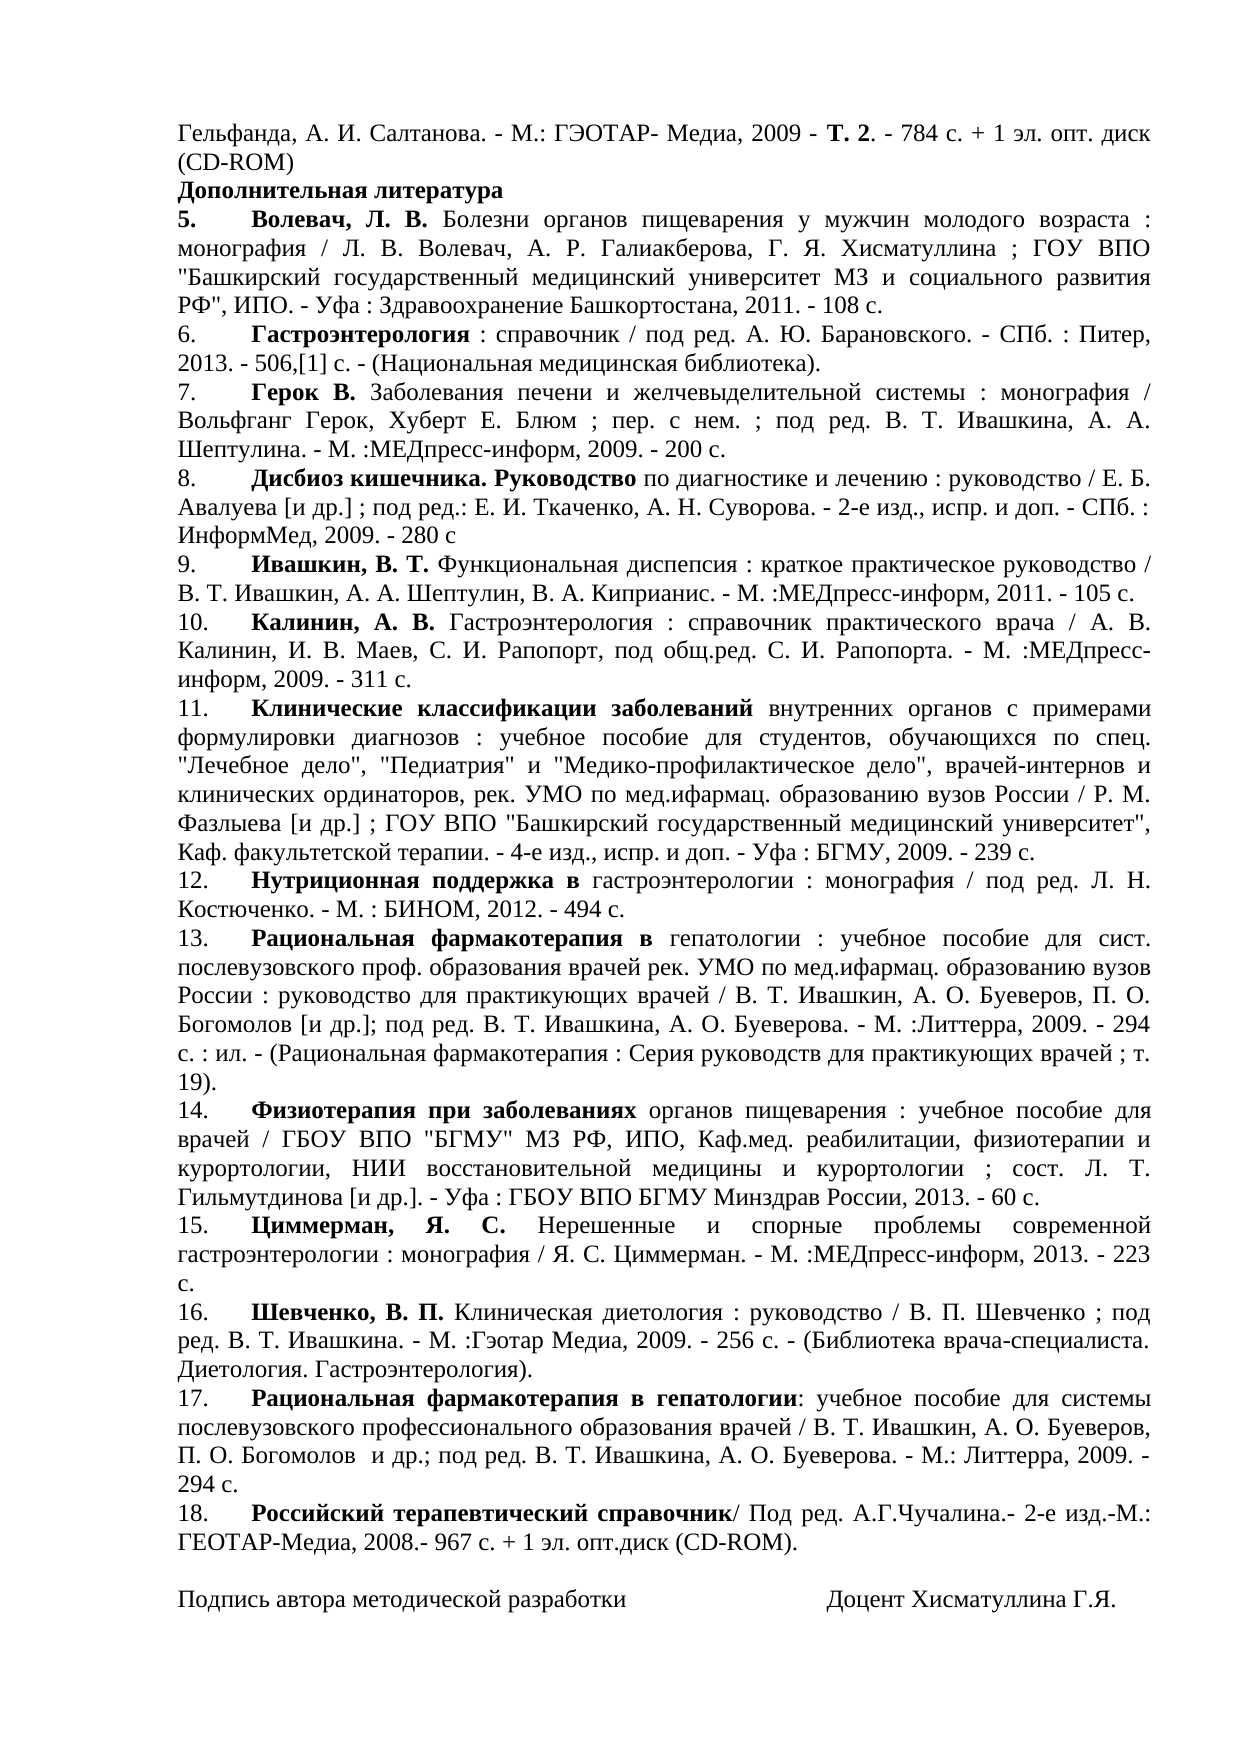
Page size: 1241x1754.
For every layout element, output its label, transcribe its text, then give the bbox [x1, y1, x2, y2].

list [177, 118, 1152, 176]
list Гастроэнтерология : справочник / под ред. А. Ю. Барановского. - СПб. : Питер, 2013. - 506,[1] с. - (Национальная медицинская библиотека). [177, 319, 1152, 377]
list Клинические классификации заболеваний внутренних органов с примерами формулировки диагнозов : учебное пособие для студентов, обучающихся по спец. "Лечебное дело", "Педиатрия" и "Медико-профилактическое дело", врачей-интернов и клинических ординаторов, рек. УМО по мед.ифармац. образованию вузов России / Р. М. Фазлыева [и др.] ; ГОУ ВПО "Башкирский государственный медицинский университет", Каф. факультетской терапии. - 4-е изд., испр. и доп. - Уфа : БГМУ, 2009. - 239 с. [177, 693, 1152, 866]
list Дисбиоз кишечника. Руководство по диагностике и лечению : руководство / Е. Б. Авалуева [и др.] ; под ред.: Е. И. Ткаченко, А. Н. Суворова. - 2-е изд., испр. и доп. - СПб. : ИнформМед, 2009. - 280 с [177, 463, 1152, 549]
list Нутриционная поддержка в гастроэнтерологии : монография / под ред. Л. Н. Костюченко. - М. : БИНОМ, 2012. - 494 с. [177, 866, 1152, 923]
list Волевач, Л. В. Болезни органов пищеварения у мужчин молодого возраста : монография / Л. В. Волевач, А. Р. Галиакберова, Г. Я. Хисматуллина ; ГОУ ВПО "Башкирский государственный медицинский университет МЗ и социального развития РФ", ИПО. - Уфа : Здравоохранение Башкортостана, 2011. - 108 с. [177, 204, 1152, 319]
list Шевченко, В. П. Клиническая диетология : руководство / В. П. Шевченко ; под ред. В. Т. Ивашкина. - М. :Гэотар Медиа, 2009. - 256 с. - (Библиотека врача-специалиста. Диетология. Гастроэнтерология). [177, 1297, 1152, 1383]
list Рациональная фармакотерапия в гепатологии: учебное пособие для системы послевузовского профессионального образования врачей / В. Т. Ивашкин, А. О. Буеверов, П. О. Богомолов и др.; под ред. В. Т. Ивашкина, А. О. Буеверова. - М.: Литтерра, 2009. - 294 с. [177, 1383, 1152, 1498]
list Российский терапевтический справочник/ Под ред. А.Г.Чучалина.- 2-е изд.-М.: ГЕОТАР-Медиа, 2008.- 967 с. + 1 эл. опт.диск (CD-ROM). [177, 1498, 1152, 1556]
list Циммерман, Я. С. Нерешенные и спорные проблемы современной гастроэнтерологии : монография / Я. С. Циммерман. - М. :МЕДпресс-информ, 2013. - 223 с. [177, 1211, 1152, 1297]
list Калинин, А. В. Гастроэнтерология : справочник практического врача / А. В. Калинин, И. В. Маев, С. И. Рапопорт, под общ.ред. С. И. Рапопорта. - М. :МЕДпресс-информ, 2009. - 311 с. [177, 607, 1152, 693]
list Рациональная фармакотерапия в гепатологии : учебное пособие для сист. послевузовского проф. образования врачей рек. УМО по мед.ифармац. образованию вузов России : руководство для практикующих врачей / В. Т. Ивашкин, А. О. Буеверов, П. О. Богомолов [и др.]; под ред. В. Т. Ивашкина, А. О. Буеверова. - М. :Литтерра, 2009. - 294 с. : ил. - (Рациональная фармакотерапия : Серия руководств для практикующих врачей ; т. 19). [177, 923, 1152, 1096]
text Подпись автора методической разработки Доцент Хисматуллина Г.Я. [177, 1584, 1152, 1613]
list Ивашкин, В. Т. Функциональная диспепсия : краткое практическое руководство / В. Т. Ивашкин, А. А. Шептулин, В. А. Киприанис. - М. :МЕДпресс-информ, 2011. - 105 с. [177, 549, 1152, 607]
text Дополнительная литература [177, 176, 1152, 204]
list Физиотерапия при заболеваниях органов пищеварения : учебное пособие для врачей / ГБОУ ВПО "БГМУ" МЗ РФ, ИПО, Каф.мед. реабилитации, физиотерапии и курортологии, НИИ восстановительной медицины и курортологии ; сост. Л. Т. Гильмутдинова [и др.]. - Уфа : ГБОУ ВПО БГМУ Минздрав России, 2013. - 60 с. [177, 1096, 1152, 1211]
list Герок В. Заболевания печени и желчевыделительной системы : монография / Вольфганг Герок, Хуберт Е. Блюм ; пер. с нем. ; под ред. В. Т. Ивашкина, А. А. Шептулина. - М. :МЕДпресс-информ, 2009. - 200 с. [177, 377, 1152, 463]
